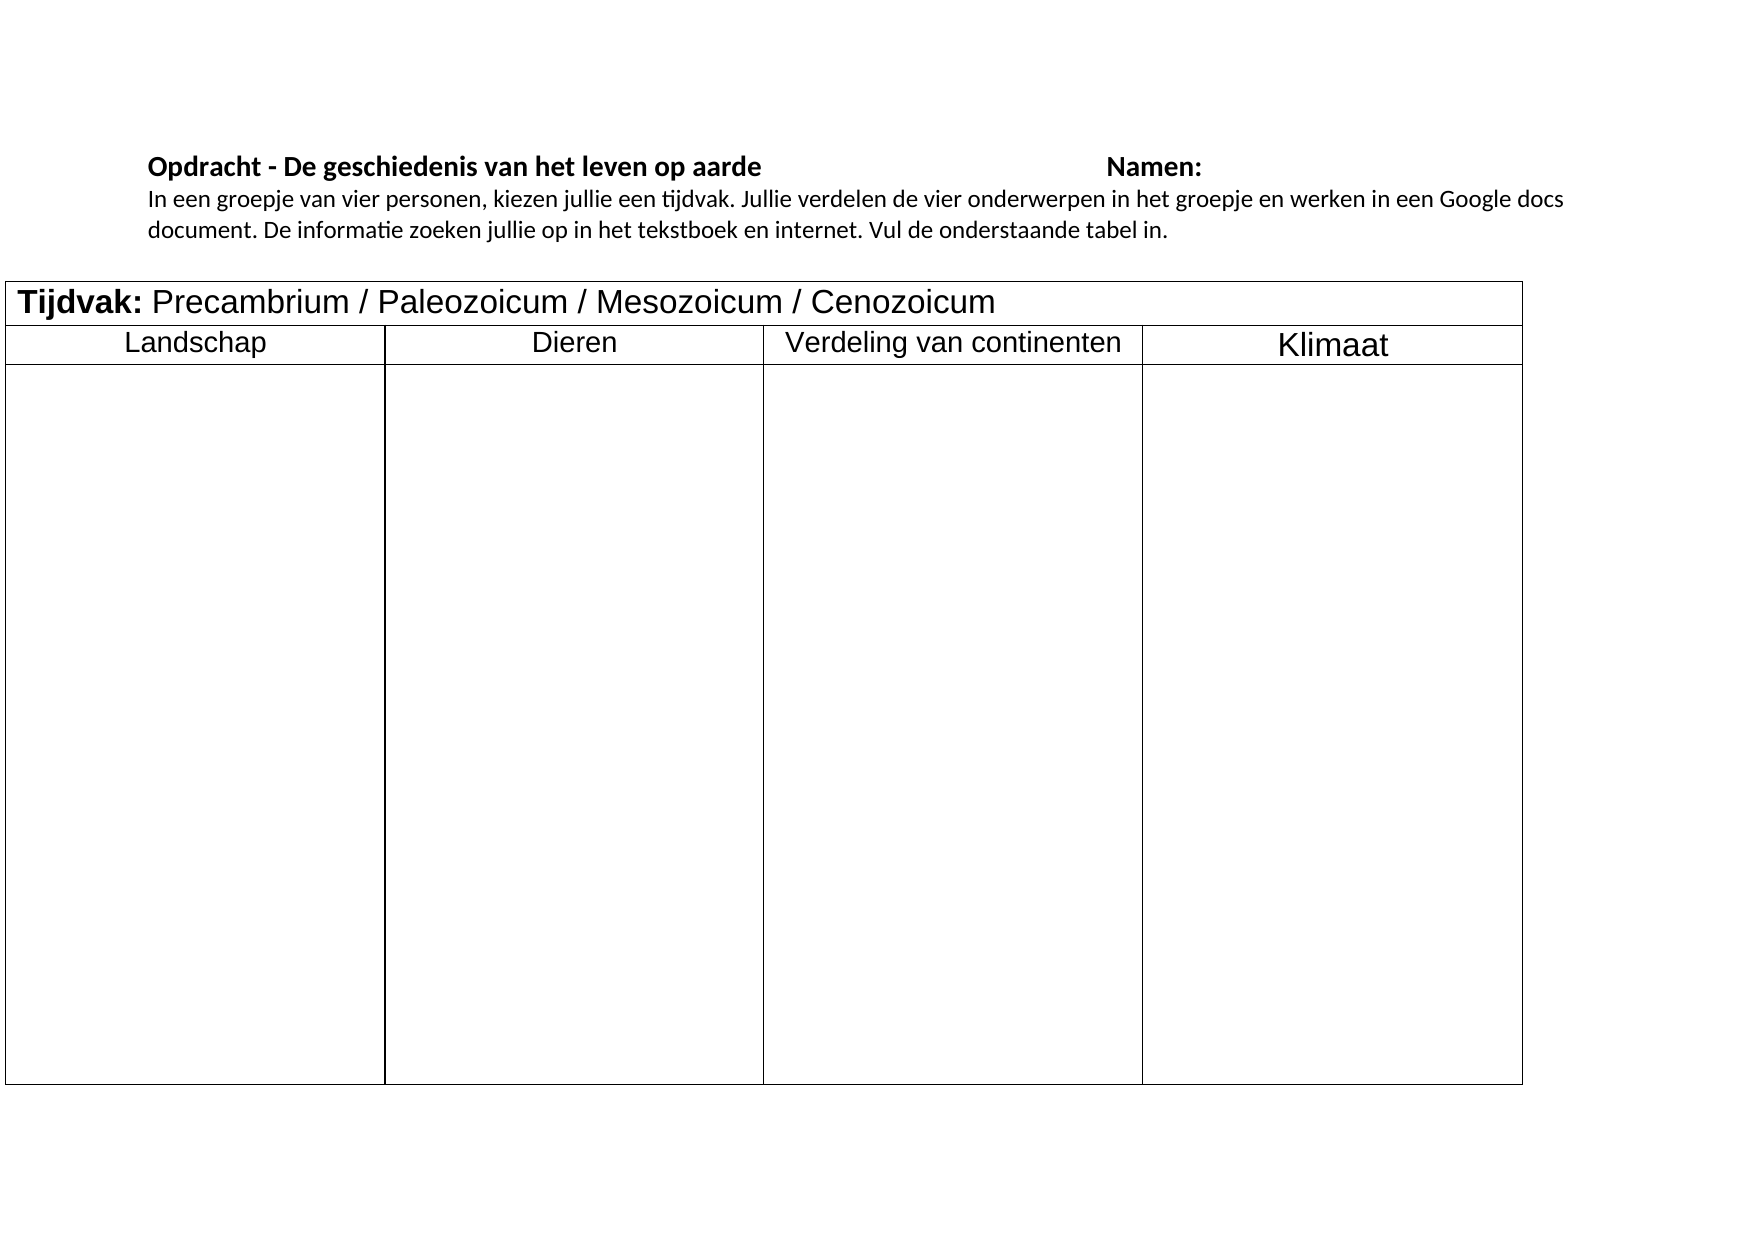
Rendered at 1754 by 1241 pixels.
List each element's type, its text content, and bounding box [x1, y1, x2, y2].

table_header Tijdvak: Precambrium / Paleozoicum / Mesozoicum / Cenozoicum [6, 282, 1522, 324]
table_cell [1143, 365, 1522, 1084]
table_cell Klimaat [1143, 326, 1522, 364]
table_cell [386, 365, 763, 1084]
text Opdracht - De geschiedenis van het leven op aarde Namen: [148, 148, 1606, 183]
table_cell [6, 365, 384, 1084]
table_cell Dieren [386, 326, 763, 364]
table_cell [764, 365, 1142, 1084]
text In een groepje van vier personen, kiezen jullie een tijdvak. Jullie verdelen de vier onderwerpen in het groepje en werken in een Google docs document. De informatie zoeken jullie op in het tekstboek en internet. Vul de onderstaande tabel in. [148, 183, 1606, 244]
table_cell Verdeling van continenten [764, 326, 1142, 364]
table_cell Landschap [6, 326, 384, 364]
